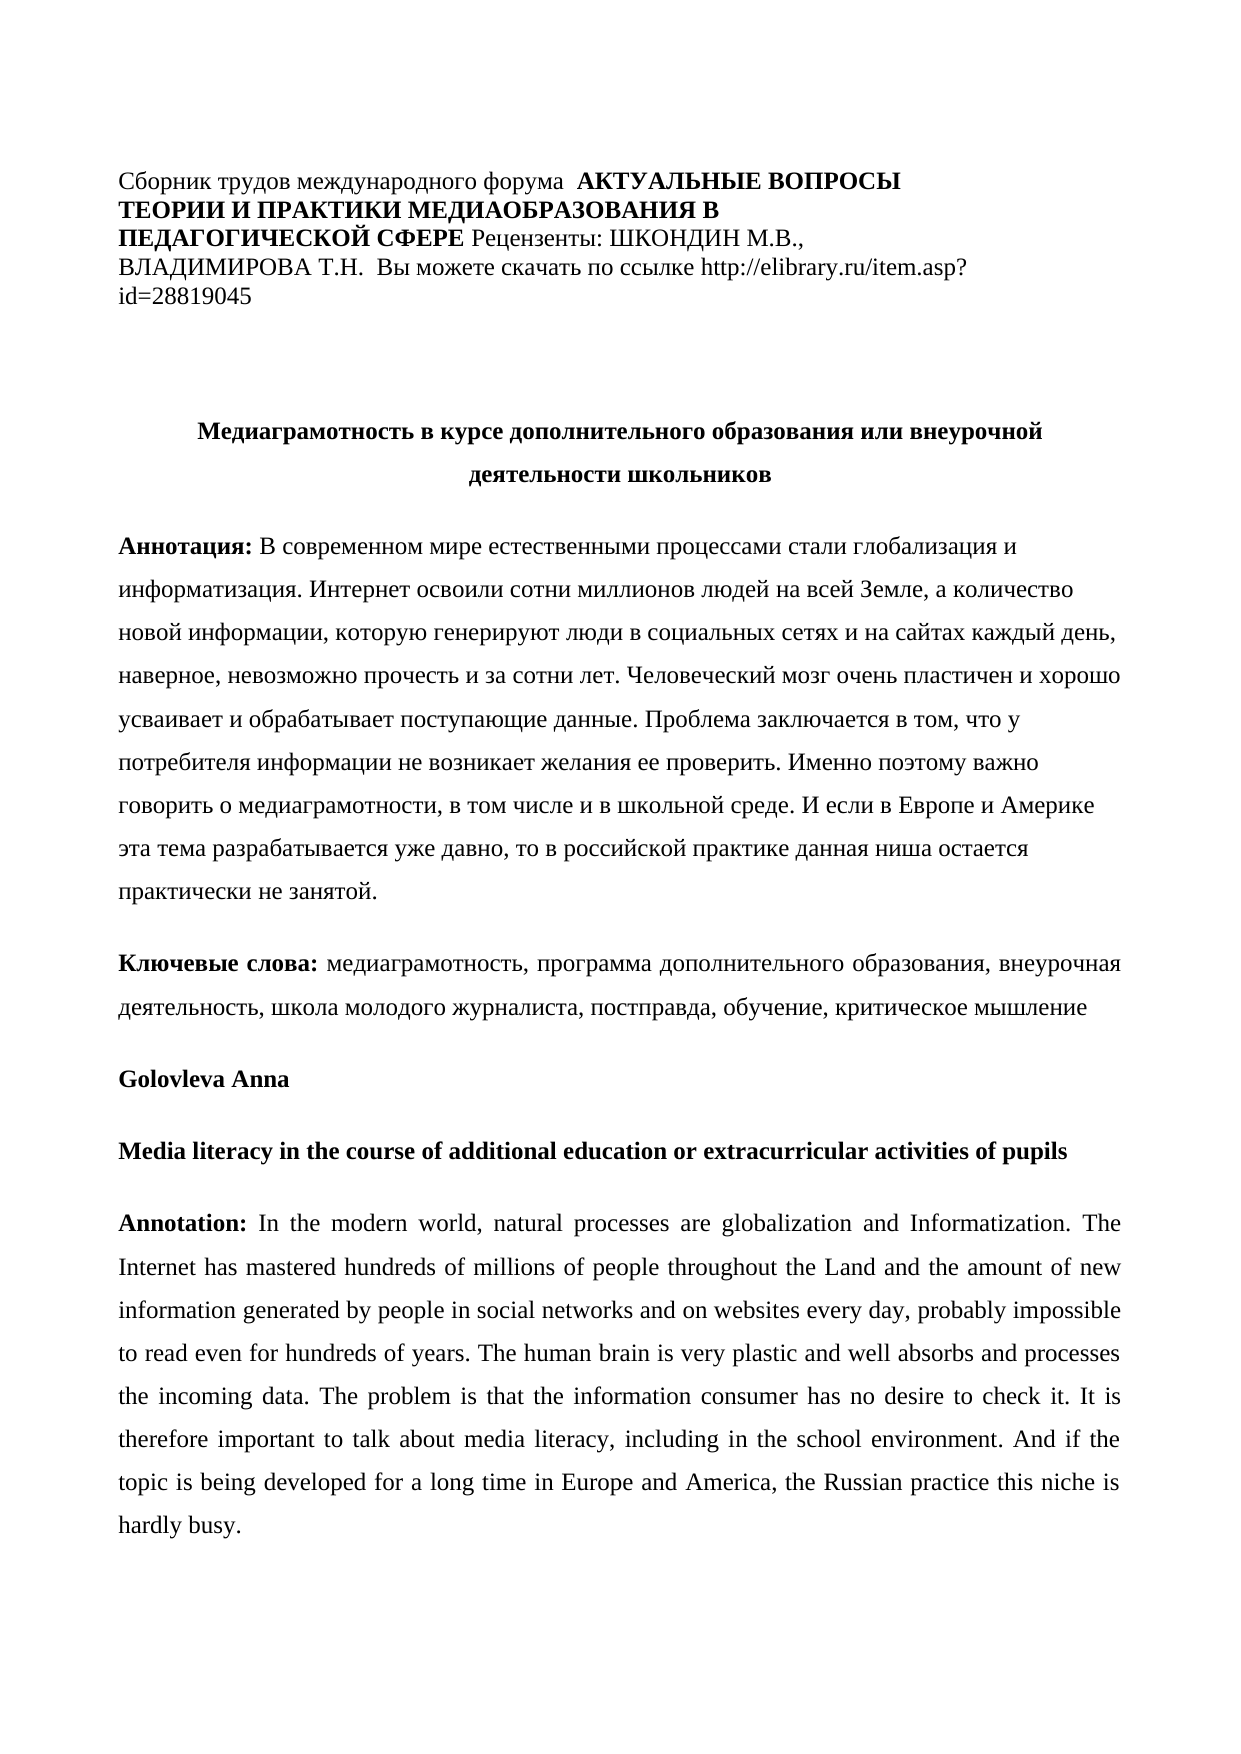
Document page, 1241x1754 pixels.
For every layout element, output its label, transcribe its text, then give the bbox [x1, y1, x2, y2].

text Аннотация: В современном мире естественными процессами стали глобализация и информатизация. Интернет освоили сотни миллионов людей на всей Земле, а количество новой информации, которую генерируют люди в социальных сетях и на сайтах каждый день, наверное, невозможно прочесть и за сотни лет. Человеческий мозг очень пластичен и хорошо усваивает и обрабатывает поступающие данные. Проблема заключается в том, что у потребителя информации не возникает желания ее проверить. Именно поэтому важно говорить о медиаграмотности, в том числе и в школьной среде. И если в Европе и Америке эта тема разрабатывается уже давно, то в российской практике данная ниша остается практически не занятой. [118, 531, 1122, 905]
text Аnnotation: In the modern world, natural processes are globalization and Informatization. The Internet has mastered hundreds of millions of people throughout the Land and the amount of new information generated by people in social networks and on websites every day, probably impossible to read even for hundreds of years. The human brain is very plastic and well absorbs and processes the incoming data. The problem is that the information consumer has no desire to check it. It is therefore important to talk about media literacy, including in the school environment. And if the topic is being developed for a long time in Europe and America, the Russian practice this niche is hardly busy. [118, 1208, 1122, 1539]
text Ключевые слова: медиаграмотность, программа дополнительного образования, внеурочная деятельность, школа молодого журналиста, постправда, обучение, критическое мышление [118, 948, 1122, 1020]
text Golovleva Anna [118, 1064, 1122, 1093]
table_header Сборник трудов международного форума АКТУАЛЬНЫЕ ВОПРОСЫ ТЕОРИИ И ПРАКТИКИ МЕДИАОБРАЗОВАНИЯ В ПЕДАГОГИЧЕСКОЙ СФЕРЕ Рецензенты: ШКОНДИН М.В., ВЛАДИМИРОВА Т.Н. Вы можете скачать по ссылке http://elibrary.ru/item.asp?id=28819045 [114, 161, 973, 314]
text Media literacy in the course of additional education or extracurricular activities of pupils [118, 1136, 1122, 1165]
text Медиаграмотность в курсе дополнительного образования или внеурочной деятельности школьников [118, 416, 1122, 488]
